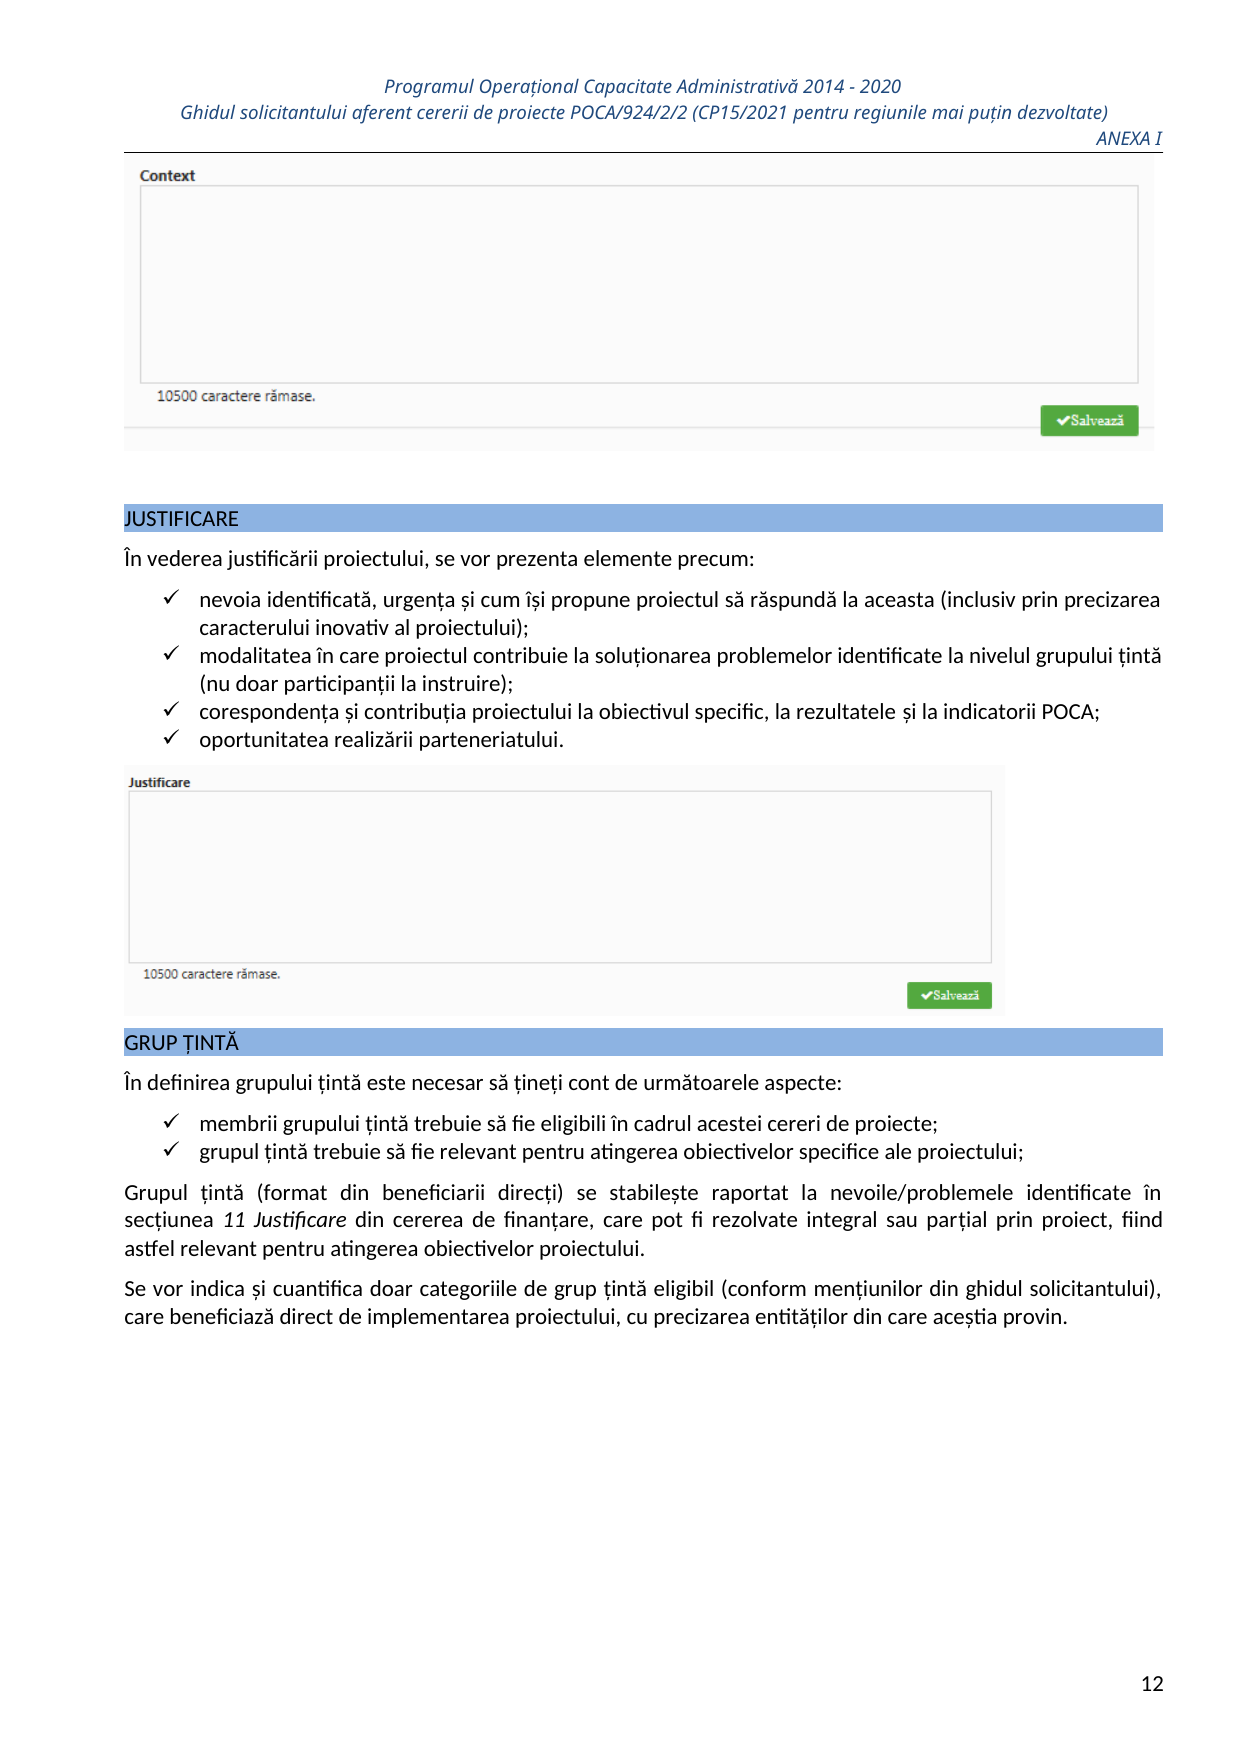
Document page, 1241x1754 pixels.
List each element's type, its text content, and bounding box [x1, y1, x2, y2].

text Grupul țintă (format din beneficiarii direcți) se stabilește raportat la nevoile/problemele identificate în secțiunea 11 Justificare din cererea de finanțare, care pot fi rezolvate integral sau parţial prin proiect, fiind astfel relevant pentru atingerea obiectivelor proiectului. [124, 1178, 1163, 1262]
text JUSTIFICARE [124, 504, 1163, 532]
text Se vor indica și cuantifica doar categoriile de grup țintă eligibil (conform mențiunilor din ghidul solicitantului), care beneficiază direct de implementarea proiectului, cu precizarea entităților din care aceștia provin. [124, 1274, 1163, 1330]
text În definirea grupului țintă este necesar să țineți cont de următoarele aspecte: [124, 1068, 1163, 1097]
list oportunitatea realizării parteneriatului. [162, 725, 1163, 753]
list nevoia identificată, urgența și cum își propune proiectul să răspundă la aceasta (inclusiv prin precizarea caracterului inovativ al proiectului); [162, 585, 1163, 641]
picture [124, 153, 1155, 451]
list corespondența și contribuția proiectului la obiectivul specific, la rezultatele și la indicatorii POCA; [162, 697, 1163, 725]
list grupul țintă trebuie să fie relevant pentru atingerea obiectivelor specifice ale proiectului; [162, 1137, 1163, 1165]
text GRUP ȚINTĂ [124, 1028, 1163, 1056]
list membrii grupului țintă trebuie să fie eligibili în cadrul acestei cereri de proiecte; [162, 1109, 1163, 1137]
text În vederea justificării proiectului, se vor prezenta elemente precum: [124, 544, 1163, 572]
list modalitatea în care proiectul contribuie la soluționarea problemelor identificate la nivelul grupului țintă (nu doar participanții la instruire); [162, 641, 1163, 697]
picture [124, 765, 1006, 1016]
